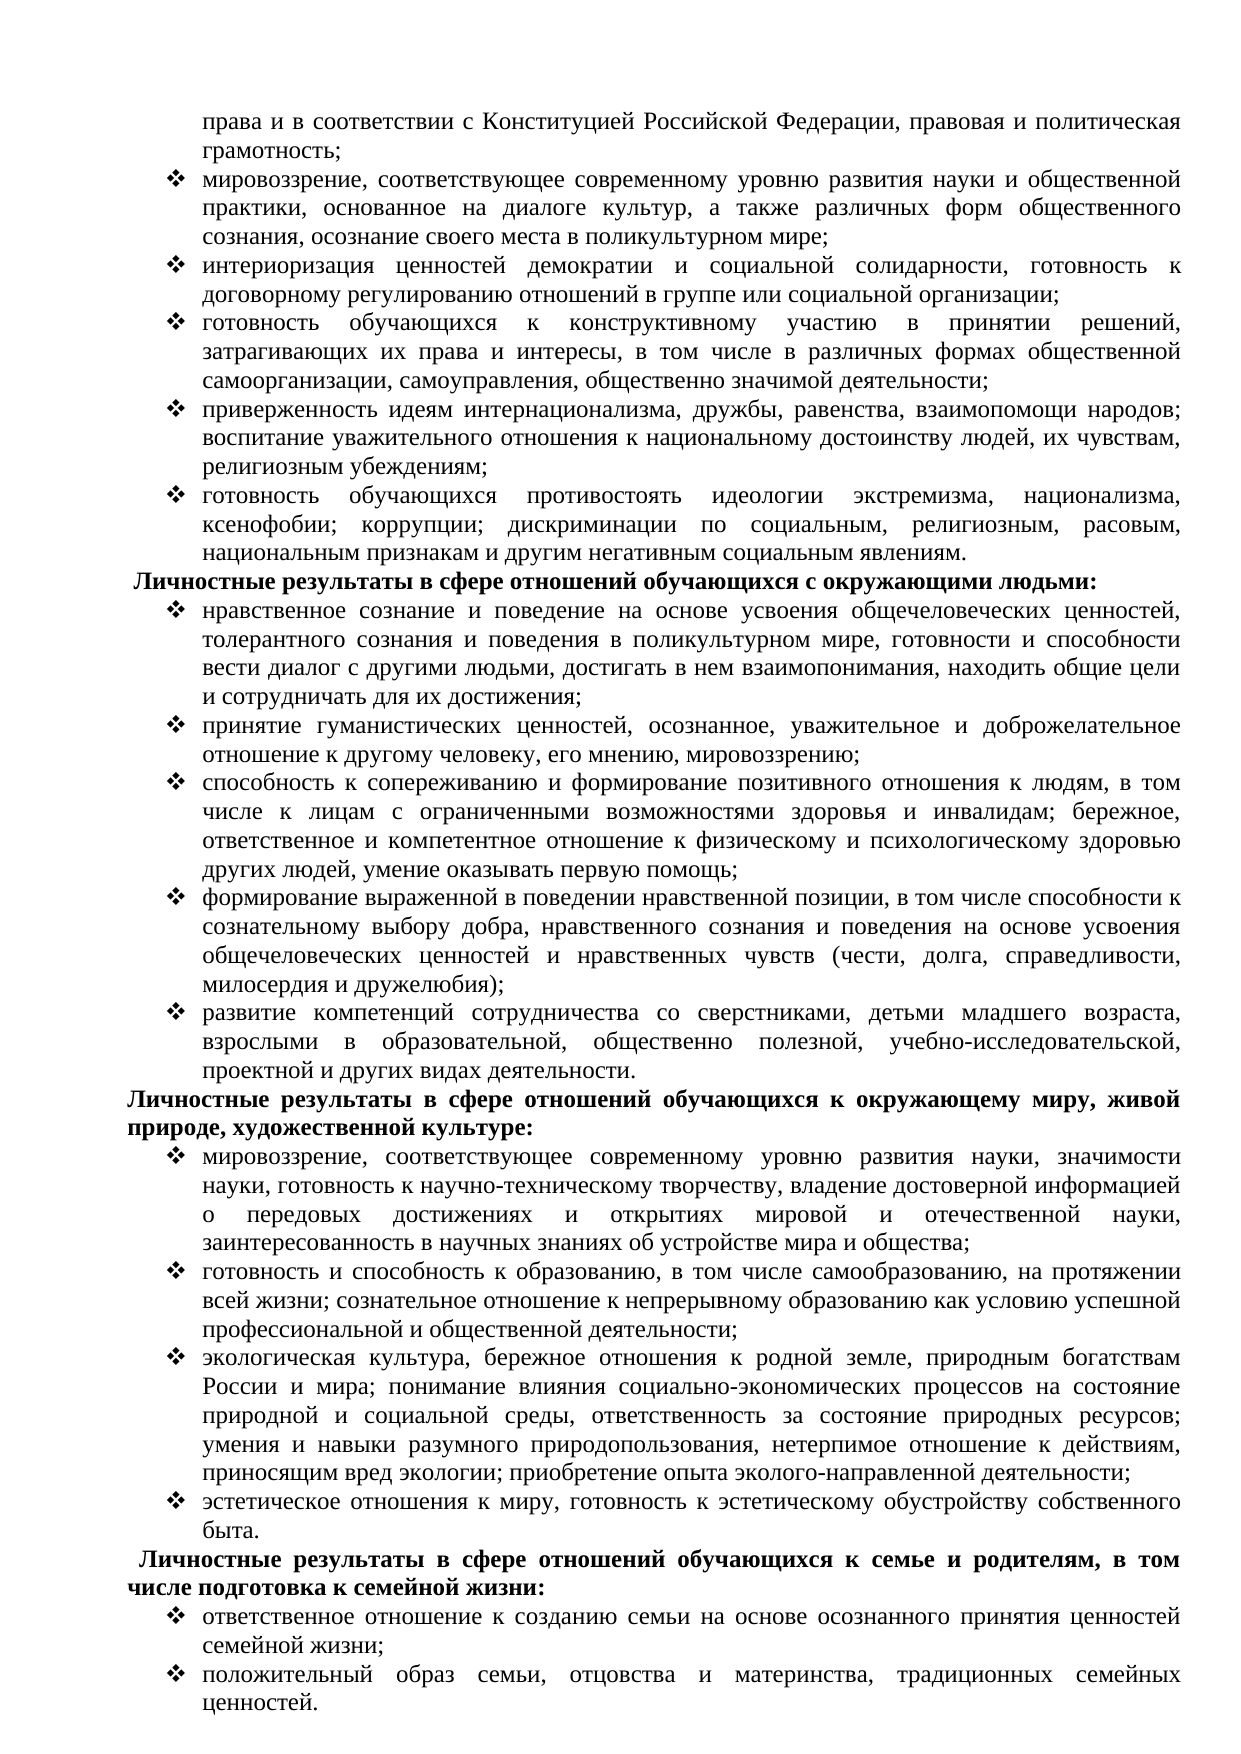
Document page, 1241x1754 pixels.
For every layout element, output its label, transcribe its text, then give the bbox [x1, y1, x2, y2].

text Личностные результаты в сфере отношений обучающихся к окружающему миру, живой природе, художественной культуре: [127, 1084, 1182, 1141]
list принятие гуманистических ценностей, осознанное, уважительное и доброжелательное отношение к другому человеку, его мнению, мировоззрению; [164, 710, 1182, 767]
list способность к сопереживанию и формирование позитивного отношения к людям, в том числе к лицам с ограниченными возможностями здоровья и инвалидам; бережное, ответственное и компетентное отношение к физическому и психологическому здоровью других людей, умение оказывать первую помощь; [164, 767, 1182, 882]
list приверженность идеям интернационализма, дружбы, равенства, взаимопомощи народов; воспитание уважительного отношения к национальному достоинству людей, их чувствам, религиозным убеждениям; [164, 394, 1182, 480]
list готовность обучающихся противостоять идеологии экстремизма, национализма, ксенофобии; коррупции; дискриминации по социальным, религиозным, расовым, национальным признакам и другим негативным социальным явлениям. [164, 480, 1182, 566]
list ответственное отношение к созданию семьи на основе осознанного принятия ценностей семейной жизни; [164, 1601, 1182, 1659]
list готовность и способность к образованию, в том числе самообразованию, на протяжении всей жизни; сознательное отношение к непрерывному образованию как условию успешной профессиональной и общественной деятельности; [164, 1256, 1182, 1342]
list интериоризация ценностей демократии и социальной солидарности, готовность к договорному регулированию отношений в группе или социальной организации; [164, 250, 1182, 307]
list готовность обучающихся к конструктивному участию в принятии решений, затрагивающих их права и интересы, в том числе в различных формах общественной самоорганизации, самоуправления, общественно значимой деятельности; [164, 307, 1182, 394]
list формирование выраженной в поведении нравственной позиции, в том числе способности к сознательному выбору добра, нравственного сознания и поведения на основе усвоения общечеловеческих ценностей и нравственных чувств (чести, долга, справедливости, милосердия и дружелюбия); [164, 882, 1182, 997]
text Личностные результаты в сфере отношений обучающихся к семье и родителям, в том числе подготовка к семейной жизни: [127, 1544, 1182, 1601]
list нравственное сознание и поведение на основе усвоения общечеловеческих ценностей, толерантного сознания и поведения в поликультурном мире, готовности и способности вести диалог с другими людьми, достигать в нем взаимопонимания, находить общие цели и сотрудничать для их достижения; [164, 595, 1182, 710]
list мировоззрение, соответствующее современному уровню развития науки, значимости науки, готовность к научно-техническому творчеству, владение достоверной информацией о передовых достижениях и открытиях мировой и отечественной науки, заинтересованность в научных знаниях об устройстве мира и общества; [164, 1141, 1182, 1256]
list мировоззрение, соответствующее современному уровню развития науки и общественной практики, основанное на диалоге культур, а также различных форм общественного сознания, осознание своего места в поликультурном мире; [164, 164, 1182, 250]
list положительный образ семьи, отцовства и материнства, традиционных семейных ценностей. [164, 1659, 1182, 1716]
list развитие компетенций сотрудничества со сверстниками, детьми младшего возраста, взрослыми в образовательной, общественно полезной, учебно-исследовательской, проектной и других видах деятельности. [164, 997, 1182, 1084]
list экологическая культура, бережное отношения к родной земле, природным богатствам России и мира; понимание влияния социально-экономических процессов на состояние природной и социальной среды, ответственность за состояние природных ресурсов; умения и навыки разумного природопользования, нетерпимое отношение к действиям, приносящим вред экологии; приобретение опыта эколого-направленной деятельности; [164, 1342, 1182, 1486]
list эстетическое отношения к миру, готовность к эстетическому обустройству собственного быта. [164, 1486, 1182, 1544]
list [164, 106, 1182, 164]
text Личностные результаты в сфере отношений обучающихся с окружающими людьми: [127, 566, 1182, 595]
